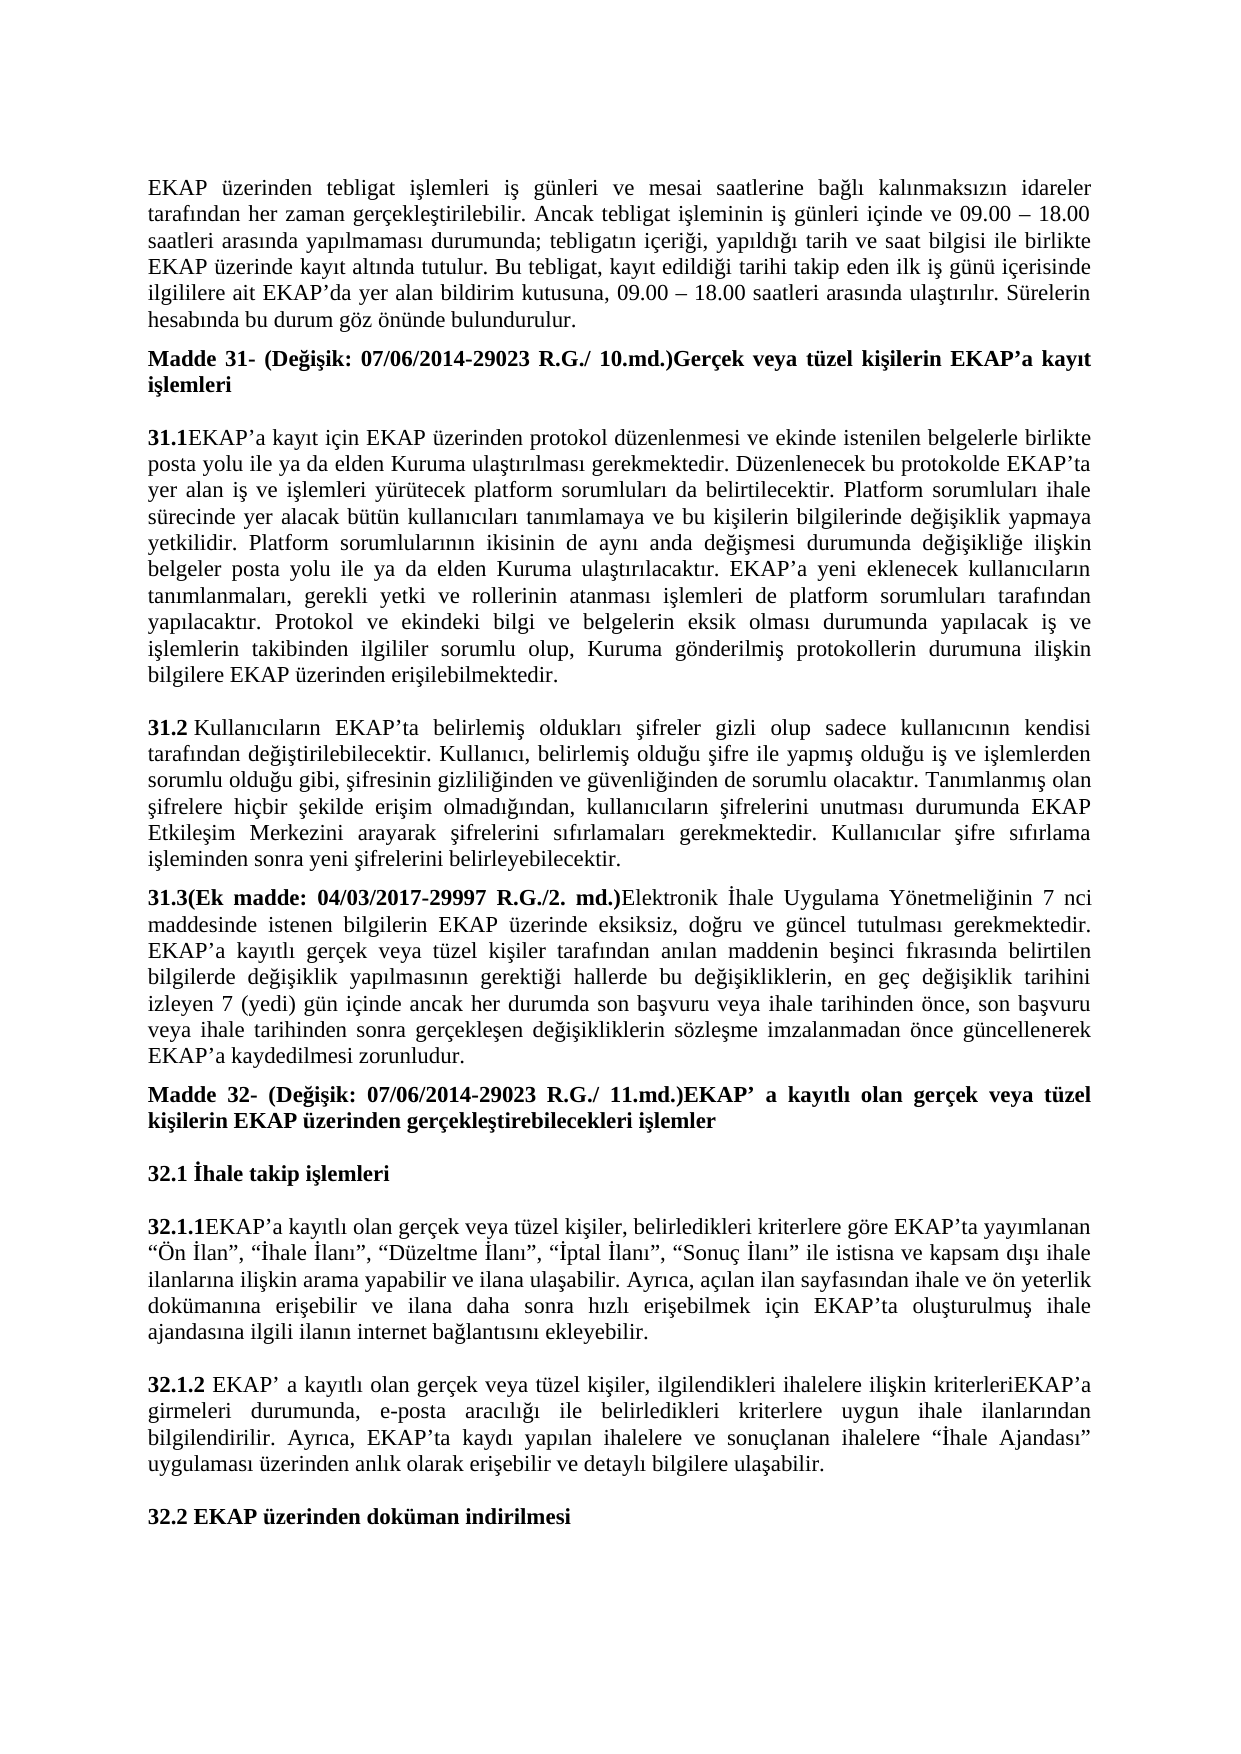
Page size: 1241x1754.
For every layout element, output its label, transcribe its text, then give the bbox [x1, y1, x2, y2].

text 31.3(Ek madde: 04/03/2017-29997 R.G./2. md.)Elektronik İhale Uygulama Yönetmeliğinin 7 nci maddesinde istenen bilgilerin EKAP üzerinde eksiksiz, doğru ve güncel tutulması gerekmektedir. EKAP’a kayıtlı gerçek veya tüzel kişiler tarafından anılan maddenin beşinci fıkrasında belirtilen bilgilerde değişiklik yapılmasının gerektiği hallerde bu değişikliklerin, en geç değişiklik tarihini izleyen 7 (yedi) gün içinde ancak her durumda son başvuru veya ihale tarihinden önce, son başvuru veya ihale tarihinden sonra gerçekleşen değişikliklerin sözleşme imzalanmadan önce güncellenerek EKAP’a kaydedilmesi zorunludur. [148, 884, 1092, 1069]
text 32.1.2 EKAP’ a kayıtlı olan gerçek veya tüzel kişiler, ilgilendikleri ihalelere ilişkin kriterleriEKAP’a girmeleri durumunda, e-posta aracılığı ile belirledikleri kriterlere uygun ihale ilanlarından bilgilendirilir. Ayrıca, EKAP’ta kaydı yapılan ihalelere ve sonuçlanan ihalelere “İhale Ajandası” uygulaması üzerinden anlık olarak erişebilir ve detaylı bilgilere ulaşabilir. [148, 1371, 1092, 1477]
text 31.1EKAP’a kayıt için EKAP üzerinden protokol düzenlenmesi ve ekinde istenilen belgelerle birlikte posta yolu ile ya da elden Kuruma ulaştırılması gerekmektedir. Düzenlenecek bu protokolde EKAP’ta yer alan iş ve işlemleri yürütecek platform sorumluları da belirtilecektir. Platform sorumluları ihale sürecinde yer alacak bütün kullanıcıları tanımlamaya ve bu kişilerin bilgilerinde değişiklik yapmaya yetkilidir. Platform sorumlularının ikisinin de aynı anda değişmesi durumunda değişikliğe ilişkin belgeler posta yolu ile ya da elden Kuruma ulaştırılacaktır. EKAP’a yeni eklenecek kullanıcıların tanımlanmaları, gerekli yetki ve rollerinin atanması işlemleri de platform sorumluları tarafından yapılacaktır. Protokol ve ekindeki bilgi ve belgelerin eksik olması durumunda yapılacak iş ve işlemlerin takibinden ilgililer sorumlu olup, Kuruma gönderilmiş protokollerin durumuna ilişkin bilgilere EKAP üzerinden erişilebilmektedir. [148, 424, 1092, 687]
text EKAP üzerinden tebligat işlemleri iş günleri ve mesai saatlerine bağlı kalınmaksızın idareler tarafından her zaman gerçekleştirilebilir. Ancak tebligat işleminin iş günleri içinde ve 09.00 – 18.00 saatleri arasında yapılmaması durumunda; tebligatın içeriği, yapıldığı tarih ve saat bilgisi ile birlikte EKAP üzerinde kayıt altında tutulur. Bu tebligat, kayıt edildiği tarihi takip eden ilk iş günü içerisinde ilgililere ait EKAP’da yer alan bildirim kutusuna, 09.00 – 18.00 saatleri arasında ulaştırılır. Sürelerin hesabında bu durum göz önünde bulundurulur. [148, 174, 1092, 332]
text 32.1 İhale takip işlemleri [148, 1160, 1092, 1187]
text Madde 32- (Değişik: 07/06/2014-29023 R.G./ 11.md.)EKAP’ a kayıtlı olan gerçek veya tüzel kişilerin EKAP üzerinden gerçekleştirebilecekleri işlemler [148, 1081, 1092, 1134]
text 31.2 Kullanıcıların EKAP’ta belirlemiş oldukları şifreler gizli olup sadece kullanıcının kendisi tarafından değiştirilebilecektir. Kullanıcı, belirlemiş olduğu şifre ile yapmış olduğu iş ve işlemlerden sorumlu olduğu gibi, şifresinin gizliliğinden ve güvenliğinden de sorumlu olacaktır. Tanımlanmış olan şifrelere hiçbir şekilde erişim olmadığından, kullanıcıların şifrelerini unutması durumunda EKAP Etkileşim Merkezini arayarak şifrelerini sıfırlamaları gerekmektedir. Kullanıcılar şifre sıfırlama işleminden sonra yeni şifrelerini belirleyebilecektir. [148, 714, 1092, 872]
text Madde 31- (Değişik: 07/06/2014-29023 R.G./ 10.md.)Gerçek veya tüzel kişilerin EKAP’a kayıt işlemleri [148, 345, 1092, 397]
text 32.2 EKAP üzerinden doküman indirilmesi [148, 1503, 1092, 1529]
text 32.1.1EKAP’a kayıtlı olan gerçek veya tüzel kişiler, belirledikleri kriterlere göre EKAP’ta yayımlanan “Ön İlan”, “İhale İlanı”, “Düzeltme İlanı”, “İptal İlanı”, “Sonuç İlanı” ile istisna ve kapsam dışı ihale ilanlarına ilişkin arama yapabilir ve ilana ulaşabilir. Ayrıca, açılan ilan sayfasından ihale ve ön yeterlik dokümanına erişebilir ve ilana daha sonra hızlı erişebilmek için EKAP’ta oluşturulmuş ihale ajandasına ilgili ilanın internet bağlantısını ekleyebilir. [148, 1213, 1092, 1345]
